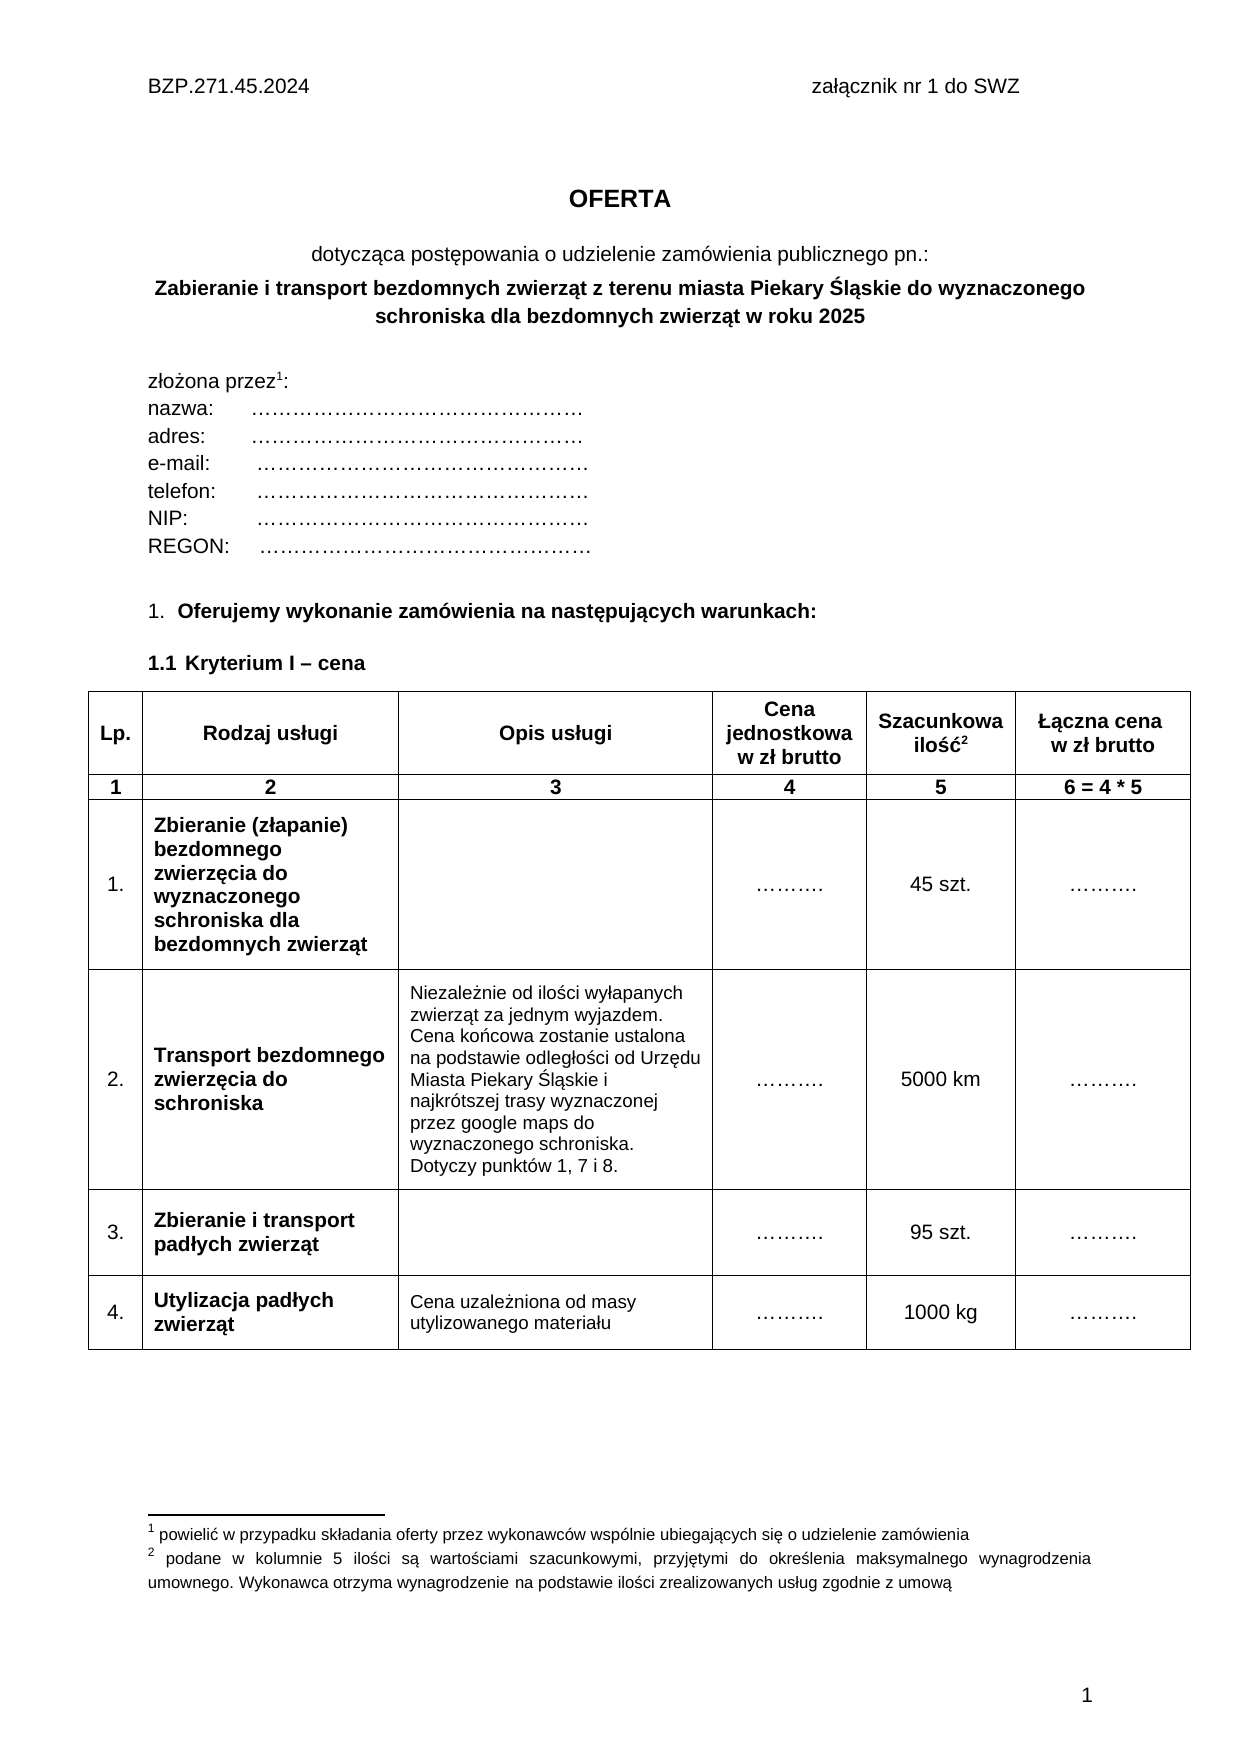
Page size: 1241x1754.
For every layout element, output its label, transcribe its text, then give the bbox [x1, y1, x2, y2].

table_cell 3 [399, 775, 712, 799]
table_cell 4 [713, 775, 866, 799]
table_cell ………. [713, 970, 866, 1189]
table_header Lp. [89, 692, 142, 774]
text nazwa: ………………………………………… [148, 396, 1093, 420]
table_cell 95 szt. [867, 1190, 1015, 1275]
table_cell 5 [867, 775, 1015, 799]
table_cell 3. [89, 1190, 142, 1275]
text NIP: ………………………………………… [148, 506, 1093, 530]
table_cell ………. [713, 1190, 866, 1275]
text adres: ………………………………………… [148, 423, 1093, 447]
table_cell 1. [89, 800, 142, 969]
table_cell [399, 1190, 712, 1275]
table_header Rodzaj usługi [143, 692, 398, 774]
table_cell 4. [89, 1276, 142, 1349]
table_cell Niezależnie od ilości wyłapanych zwierząt za jednym wyjazdem. Cena końcowa zostanie ustalona na podstawie odległości od Urzędu Miasta Piekary Śląskie i najkrótszej trasy wyznaczonej przez google maps do wyznaczonego schroniska. Dotyczy punktów 1, 7 i 8. [399, 970, 712, 1189]
table_cell 6 = 4 * 5 [1016, 775, 1190, 799]
table_header Opis usługi [399, 692, 712, 774]
text Zabieranie i transport bezdomnych zwierząt z terenu miasta Piekary Śląskie do wyznaczonego schroniska dla bezdomnych zwierząt w roku 2025 [148, 276, 1093, 327]
list Kryterium I – cena [148, 651, 1093, 675]
table_cell Utylizacja padłych zwierząt [143, 1276, 398, 1349]
text dotycząca postępowania o udzielenie zamówienia publicznego pn.: [148, 242, 1093, 266]
table_cell [399, 800, 712, 969]
table_header Cena jednostkowa w zł brutto [713, 692, 866, 774]
table_cell Zbieranie (złapanie) bezdomnego zwierzęcia do wyznaczonego schroniska dla bezdomnych zwierząt [143, 800, 398, 969]
table_cell 2. [89, 970, 142, 1189]
table_cell ………. [1016, 970, 1190, 1189]
text telefon: ………………………………………… [148, 478, 1093, 502]
table_cell 2 [143, 775, 398, 799]
text OFERTA [148, 184, 1093, 213]
table_cell Zbieranie i transport padłych zwierząt [143, 1190, 398, 1275]
text REGON: ………………………………………… [148, 533, 1093, 557]
text złożona przez: [148, 368, 1093, 392]
table_cell 1000 kg [867, 1276, 1015, 1349]
table_cell ………. [1016, 800, 1190, 969]
table_header Szacunkowa ilość [867, 692, 1015, 774]
table_cell Cena uzależniona od masy utylizowanego materiału [399, 1276, 712, 1349]
list Oferujemy wykonanie zamówienia na następujących warunkach: [148, 598, 1093, 622]
table_cell ………. [713, 800, 866, 969]
table_cell 1 [89, 775, 142, 799]
table_cell ………. [1016, 1190, 1190, 1275]
text e-mail: ………………………………………… [148, 451, 1093, 475]
table_cell ………. [713, 1276, 866, 1349]
table_cell 45 szt. [867, 800, 1015, 969]
table_cell 5000 km [867, 970, 1015, 1189]
table_cell Transport bezdomnego zwierzęcia do schroniska [143, 970, 398, 1189]
table_cell ………. [1016, 1276, 1190, 1349]
table_header Łączna cena w zł brutto [1016, 692, 1190, 774]
